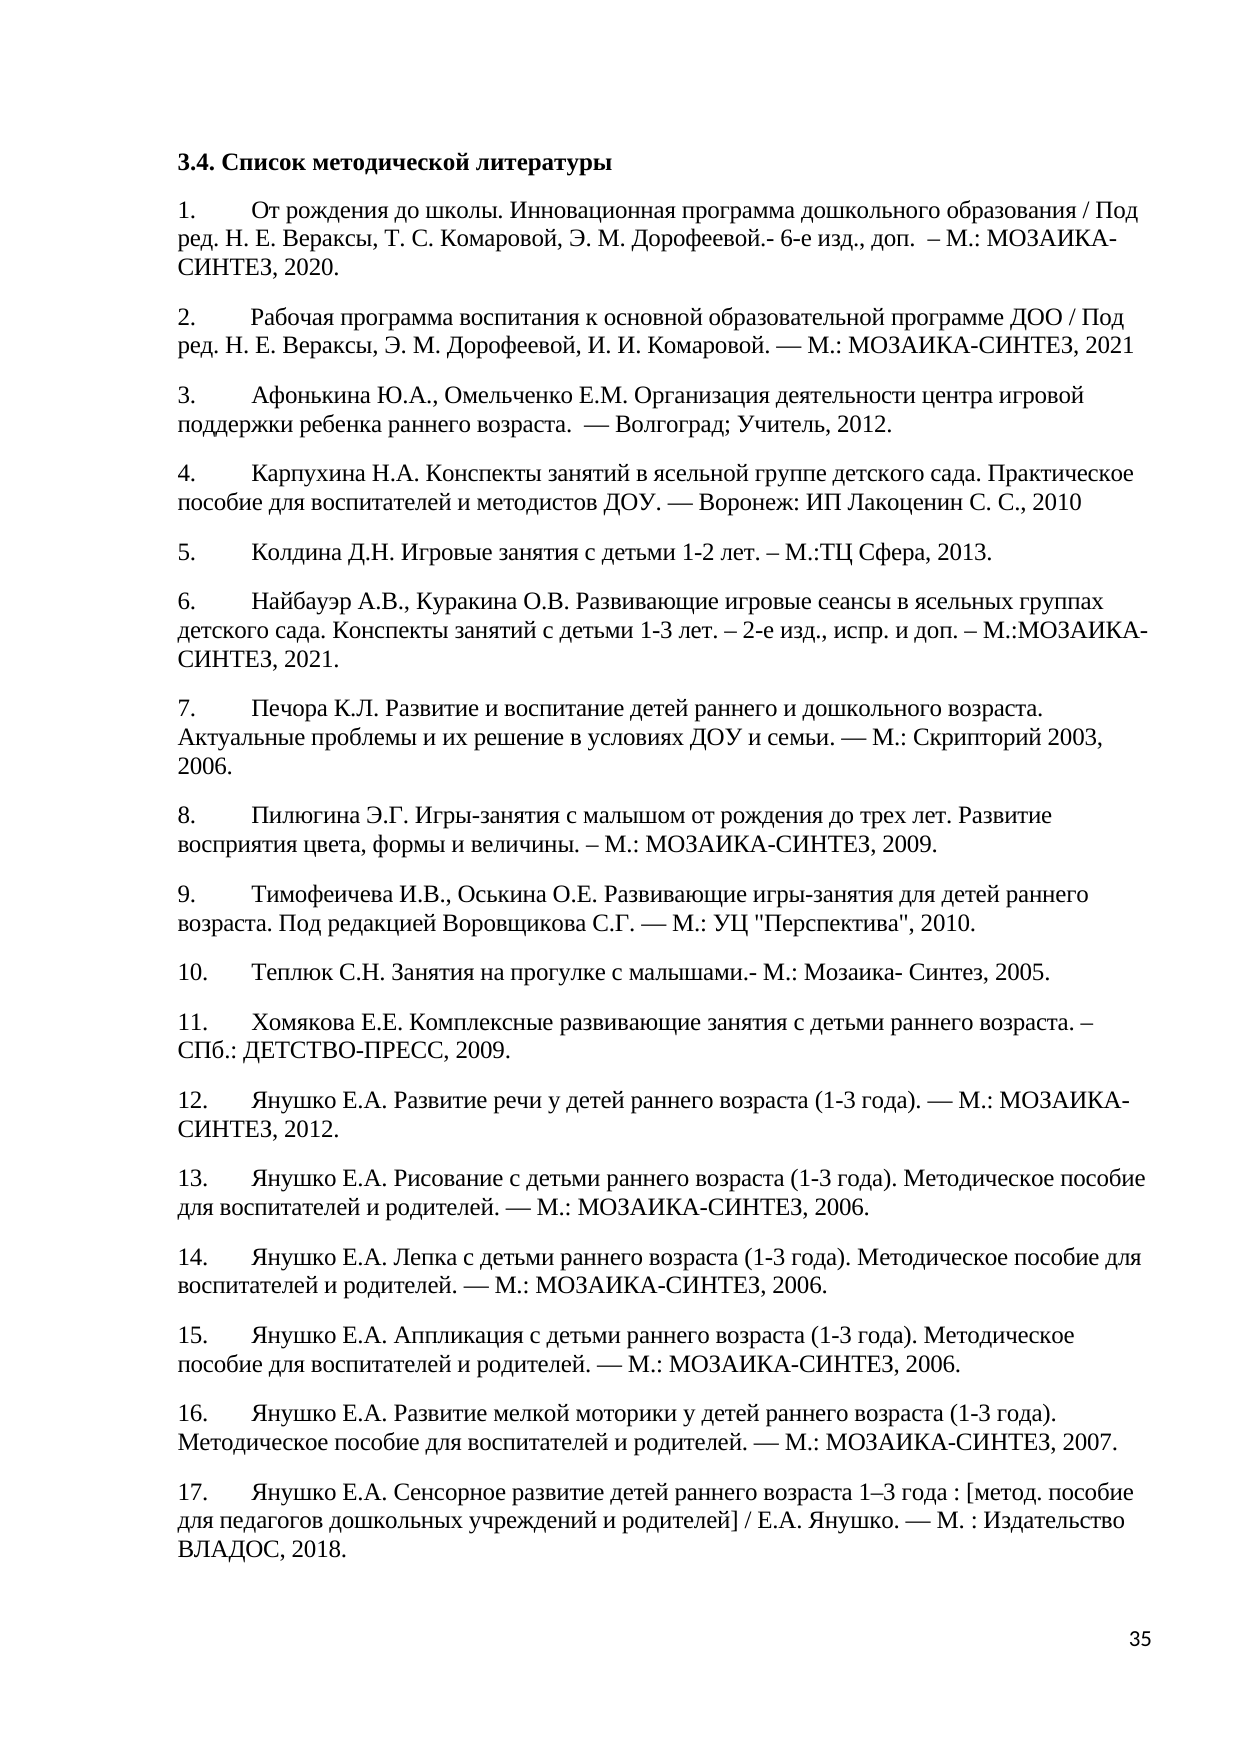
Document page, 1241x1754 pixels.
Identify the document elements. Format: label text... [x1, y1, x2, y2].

text 4. Карпухина Н.А. Конспекты занятий в ясельной группе детского сада. Практическое пособие для воспитателей и методистов ДОУ. — Воронеж: ИП Лакоценин С. С., 2010 [177, 458, 1152, 516]
text 6. Найбауэр А.В., Куракина О.В. Развивающие игровые сеансы в ясельных группах детского сада. Конспекты занятий с детьми 1-3 лет. – 2-е изд., испр. и доп. – М.:МОЗАИКА-СИНТЕЗ, 2021. [177, 586, 1152, 673]
text 13. Янушко Е.А. Рисование с детьми раннего возраста (1-3 года). Методическое пособие для воспитателей и родителей. — М.: МОЗАИКА-СИНТЕЗ, 2006. [177, 1163, 1152, 1221]
text 1. От рождения до школы. Инновационная программа дошкольного образования / Под ред. Н. Е. Вераксы, Т. С. Комаровой, Э. М. Дорофеевой.- 6-е изд., доп. – М.: МОЗАИКА-СИНТЕЗ, 2020. [177, 195, 1152, 281]
text 14. Янушко Е.А. Лепка с детьми раннего возраста (1-3 года). Методическое пособие для воспитателей и родителей. — М.: МОЗАИКА-СИНТЕЗ, 2006. [177, 1242, 1152, 1299]
text 9. Тимофеичева И.В., Оськина О.Е. Развивающие игры-занятия для детей раннего возраста. Под редакцией Воровщикова С.Г. — М.: УЦ "Перспектива", 2010. [177, 879, 1152, 936]
text 3. Афонькина Ю.А., Омельченко Е.М. Организация деятельности центра игровой поддержки ребенка раннего возраста. — Волгоград; Учитель, 2012. [177, 380, 1152, 438]
text 3.4. Список методической литературы [177, 147, 1152, 176]
text 5. Колдина Д.Н. Игровые занятия с детьми 1-2 лет. – М.:ТЦ Сфера, 2013. [177, 537, 1152, 566]
text 17. Янушко Е.А. Сенсорное развитие детей раннего возраста 1–3 года : [метод. пособие для педагогов дошкольных учреждений и родителей] / Е.А. Янушко. — М. : Издательство ВЛАДОС, 2018. [177, 1477, 1152, 1563]
text 12. Янушко Е.А. Развитие речи у детей раннего возраста (1-3 года). — М.: МОЗАИКА-СИНТЕЗ, 2012. [177, 1085, 1152, 1143]
text 7. Печора К.Л. Развитие и воспитание детей раннего и дошкольного возраста. Актуальные проблемы и их решение в условиях ДОУ и семьи. — М.: Скрипторий 2003, 2006. [177, 693, 1152, 780]
text 2. Рабочая программа воспитания к основной образовательной программе ДОО / Под ред. Н. Е. Вераксы, Э. М. Дорофеевой, И. И. Комаровой. — М.: МОЗАИКА-СИНТЕЗ, 2021 [177, 302, 1152, 359]
text 10. Теплюк С.Н. Занятия на прогулке с малышами.- М.: Мозаика- Синтез, 2005. [177, 957, 1152, 986]
text 16. Янушко Е.А. Развитие мелкой моторики у детей раннего возраста (1-3 года). Методическое пособие для воспитателей и родителей. — М.: МОЗАИКА-СИНТЕЗ, 2007. [177, 1398, 1152, 1456]
text 15. Янушко Е.А. Аппликация с детьми раннего возраста (1-3 года). Методическое пособие для воспитателей и родителей. — М.: МОЗАИКА-СИНТЕЗ, 2006. [177, 1320, 1152, 1378]
text 8. Пилюгина Э.Г. Игры-занятия с малышом от рождения до трех лет. Развитие восприятия цвета, формы и величины. – М.: МОЗАИКА-СИНТЕЗ, 2009. [177, 801, 1152, 858]
text 11. Хомякова Е.Е. Комплексные развивающие занятия с детьми раннего возраста. – СПб.: ДЕТСТВО-ПРЕСС, 2009. [177, 1007, 1152, 1064]
